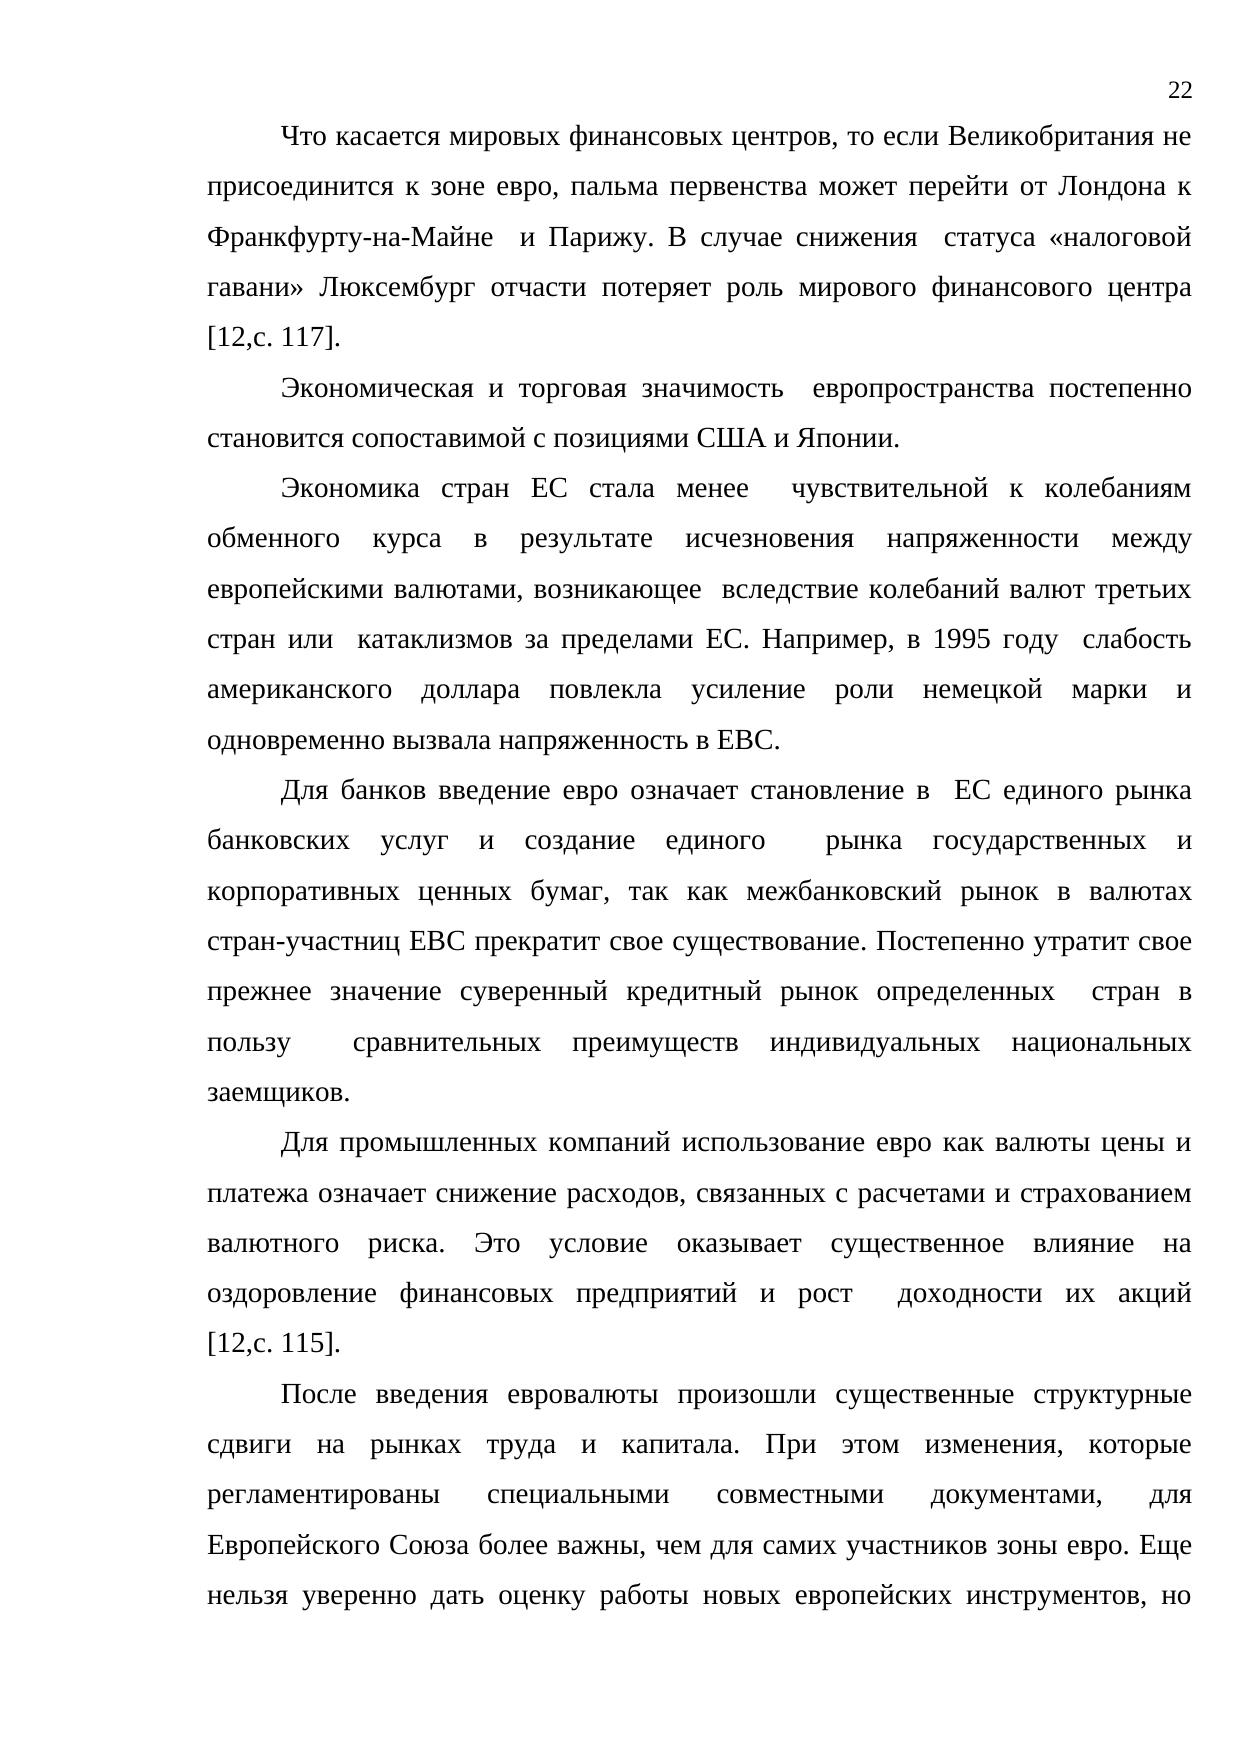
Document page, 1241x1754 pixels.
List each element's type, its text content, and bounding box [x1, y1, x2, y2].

text Экономическая и торговая значимость европространства постепенно становится сопоставимой с позициями США и Японии. [207, 370, 1193, 453]
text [207, 1376, 1193, 1611]
text Экономика стран ЕС стала менее чувствительной к колебаниям обменного курса в результате исчезновения напряженности между европейскими валютами, возникающее вследствие колебаний валют третьих стран или катаклизмов за пределами ЕС. Например, в 1995 году слабость американского доллара повлекла усиление роли немецкой марки и одновременно вызвала напряженность в ЕВС. [207, 470, 1193, 755]
text Для промышленных компаний использование евро как валюты цены и платежа означает снижение расходов, связанных с расчетами и страхованием валютного риска. Это условие оказывает существенное влияние на оздоровление финансовых предприятий и рост доходности их акций [12,c. 115]. [207, 1124, 1193, 1359]
text Что касается мировых финансовых центров, то если Великобритания не присоединится к зоне евро, пальма первенства может перейти от Лондона к Франкфурту-на-Майне и Парижу. В случае снижения статуса «налоговой гавани» Люксембург отчасти потеряет роль мирового финансового центра [12,c. 117]. [207, 118, 1193, 353]
text Для банков введение евро означает становление в ЕС единого рынка банковских услуг и создание единого рынка государственных и корпоративных ценных бумаг, так как межбанковский рынок в валютах стран-участниц ЕВС прекратит свое существование. Постепенно утратит свое прежнее значение суверенный кредитный рынок определенных стран в пользу сравнительных преимуществ индивидуальных национальных заемщиков. [207, 772, 1193, 1108]
